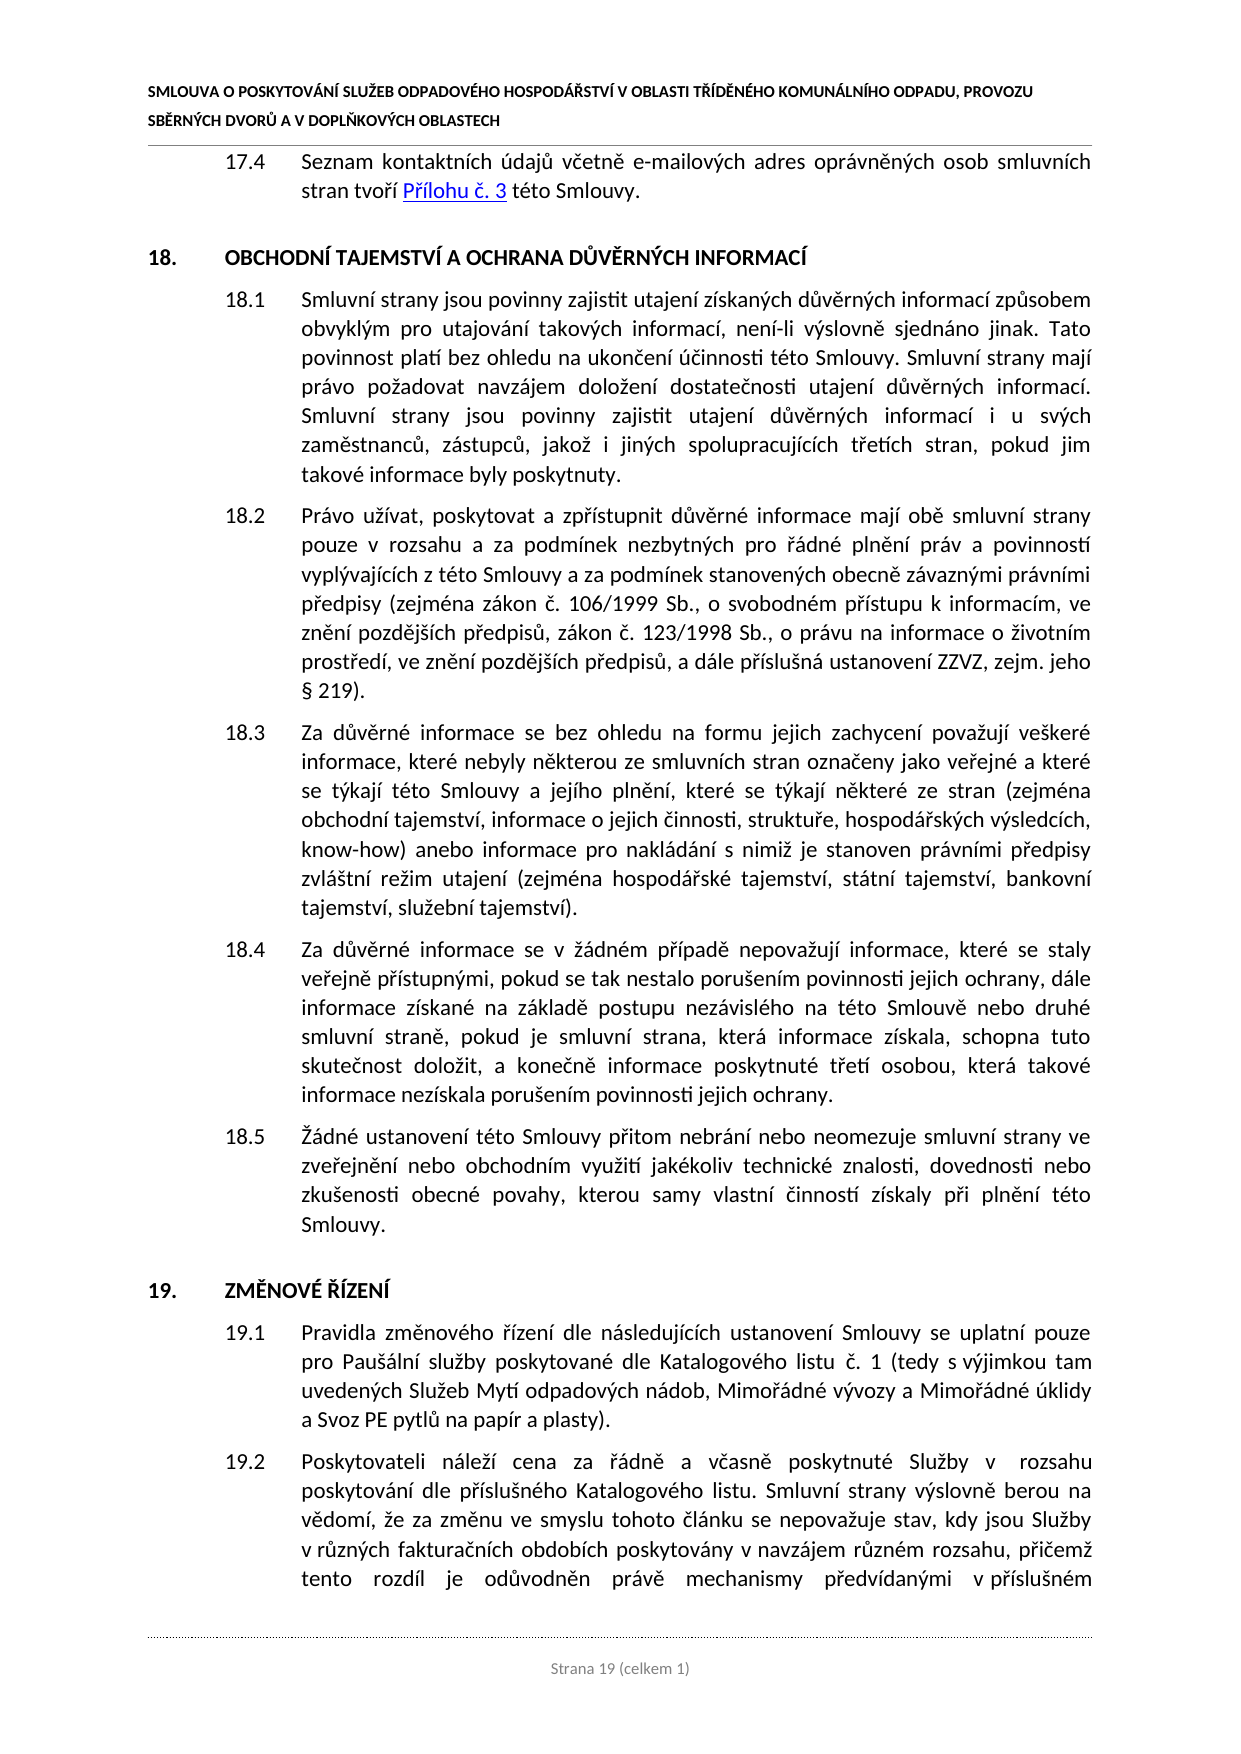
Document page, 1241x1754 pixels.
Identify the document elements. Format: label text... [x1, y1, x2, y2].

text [224, 1446, 1092, 1592]
text Smluvní strany jsou povinny zajistit utajení získaných důvěrných informací způsobem obvyklým pro utajování takových informací, není-li výslovně sjednáno jinak. Tato povinnost platí bez ohledu na ukončení účinnosti této Smlouvy. Smluvní strany mají právo požadovat navzájem doložení dostatečnosti utajení důvěrných informací. Smluvní strany jsou povinny zajistit utajení důvěrných informací i u svých zaměstnanců, zástupců, jakož i jiných spolupracujících třetích stran, pokud jim takové informace byly poskytnuty. [224, 284, 1092, 488]
text OBCHODNÍ TAJEMSTVÍ A OCHRANA DŮVĚRNÝCH INFORMACÍ [148, 242, 1092, 271]
text Za důvěrné informace se v žádném případě nepovažují informace, které se staly veřejně přístupnými, pokud se tak nestalo porušením povinnosti jejich ochrany, dále informace získané na základě postupu nezávislého na této Smlouvě nebo druhé smluvní straně, pokud je smluvní strana, která informace získala, schopna tuto skutečnost doložit, a konečně informace poskytnuté třetí osobou, která takové informace nezískala porušením povinnosti jejich ochrany. [224, 934, 1092, 1109]
text Pravidla změnového řízení dle následujících ustanovení Smlouvy se uplatní pouze pro Paušální služby poskytované dle Katalogového listu č. 1 (tedy s výjimkou tam uvedených Služeb Mytí odpadových nádob, Mimořádné vývozy a Mimořádné úklidy a Svoz PE pytlů na papír a plasty). [224, 1317, 1092, 1434]
text Za důvěrné informace se bez ohledu na formu jejich zachycení považují veškeré informace, které nebyly některou ze smluvních stran označeny jako veřejné a které se týkají této Smlouvy a jejího plnění, které se týkají některé ze stran (zejména obchodní tajemství, informace o jejich činnosti, struktuře, hospodářských výsledcích, know-how) anebo informace pro nakládání s nimiž je stanoven právními předpisy zvláštní režim utajení (zejména hospodářské tajemství, státní tajemství, bankovní tajemství, služební tajemství). [224, 717, 1092, 921]
text Seznam kontaktních údajů včetně e-mailových adres oprávněných osob smluvních stran tvoří Přílohu č. 3 této Smlouvy. [224, 146, 1092, 204]
text Právo užívat, poskytovat a zpřístupnit důvěrné informace mají obě smluvní strany pouze v rozsahu a za podmínek nezbytných pro řádné plnění práv a povinností vyplývajících z této Smlouvy a za podmínek stanovených obecně závaznými právními předpisy (zejména zákon č. 106/1999 Sb., o svobodném přístupu k informacím, ve znění pozdějších předpisů, zákon č. 123/1998 Sb., o právu na informace o životním prostředí, ve znění pozdějších předpisů, a dále příslušná ustanovení ZZVZ, zejm. jeho § 219). [224, 500, 1092, 704]
text Žádné ustanovení této Smlouvy přitom nebrání nebo neomezuje smluvní strany ve zveřejnění nebo obchodním využití jakékoliv technické znalosti, dovednosti nebo zkušenosti obecné povahy, kterou samy vlastní činností získaly při plnění této Smlouvy. [224, 1121, 1092, 1238]
text ZMĚNOVÉ ŘÍZENÍ [148, 1275, 1092, 1304]
